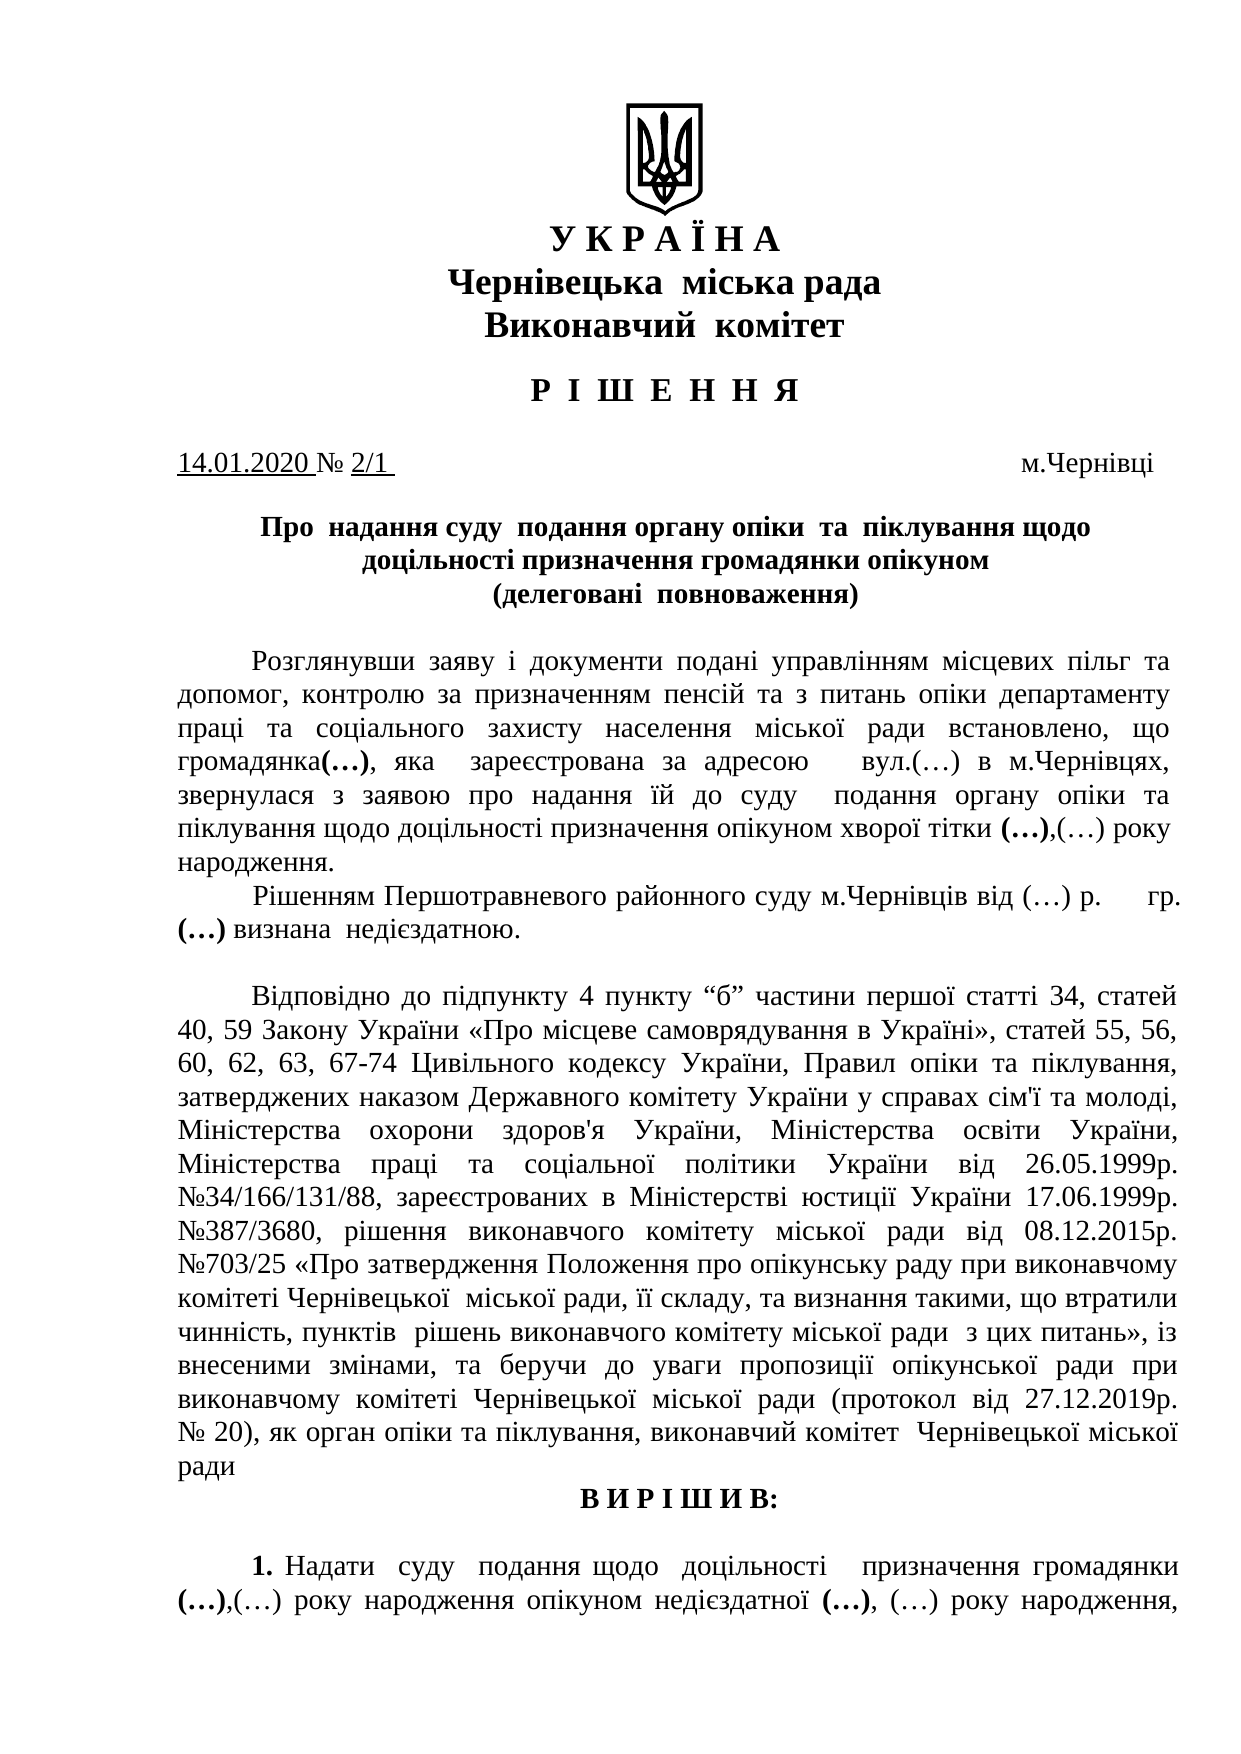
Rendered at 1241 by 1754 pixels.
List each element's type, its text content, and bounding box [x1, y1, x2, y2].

subtitle Р І Ш Е Н Н Я [177, 370, 1152, 409]
text У К Р А Ї Н А [177, 216, 1152, 259]
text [177, 1548, 1179, 1616]
text 14.01.2020 № 2/1 м.Чернівці [177, 448, 1171, 478]
text В И Р І Ш И В: [177, 1481, 1181, 1515]
subtitle Виконавчий комітет [177, 302, 1152, 345]
text Чернівецька міська рада [177, 259, 1152, 302]
table_header Про надання суду подання органу опіки та піклування щодо доцільності призначення громадянки опікуном (делеговані повноваження) [189, 509, 1163, 609]
text Розглянувши заяву і документи подані управлінням місцевих пільг та допомог, контролю за призначенням пенсій та з питань опіки департаменту праці та соціального захисту населення міської ради встановлено, що громадянка(…), яка зареєстрована за адресою вул.(…) в м.Чернівцях, звернулася з заявою про надання їй до суду подання органу опіки та піклування щодо доцільності призначення опікуном хворої тітки (…),(…) року народження. [177, 643, 1171, 878]
text Рішенням Першотравневого районного суду м.Чернівців від (…) р. гр.(…) визнана недієздатною. [177, 878, 1181, 945]
text Відповідно до підпункту 4 пункту “б” частини першої статті 34, статей 40, 59 Закону України «Про місцеве самоврядування в Україні», статей 55, 56, 60, 62, 63, 67-74 Цивільного кодексу України, Правил опіки та піклування, затверджених наказом Державного комітету України у справах сім'ї та молоді, Міністерства охорони здоров'я України, Міністерства освіти України, Міністерства праці та соціальної політики України від 26.05.1999р. №34/166/131/88, зареєстрованих в Міністерстві юстиції України 17.06.1999р. №387/3680, рішення виконавчого комітету міської ради від 08.12.2015р. №703/25 «Про затвердження Положення про опікунську раду при виконавчому комітеті Чернівецької міської ради, її складу, та визнання такими, що втратили чинність, пунктів рішень виконавчого комітету міської ради з цих питань», із внесеними змінами, та беручи до уваги пропозиції опікунської ради при виконавчому комітеті Чернівецької міської ради (протокол від 27.12.2019р. № 20), як орган опіки та піклування, виконавчий комітет Чернівецької міської ради [177, 978, 1179, 1481]
